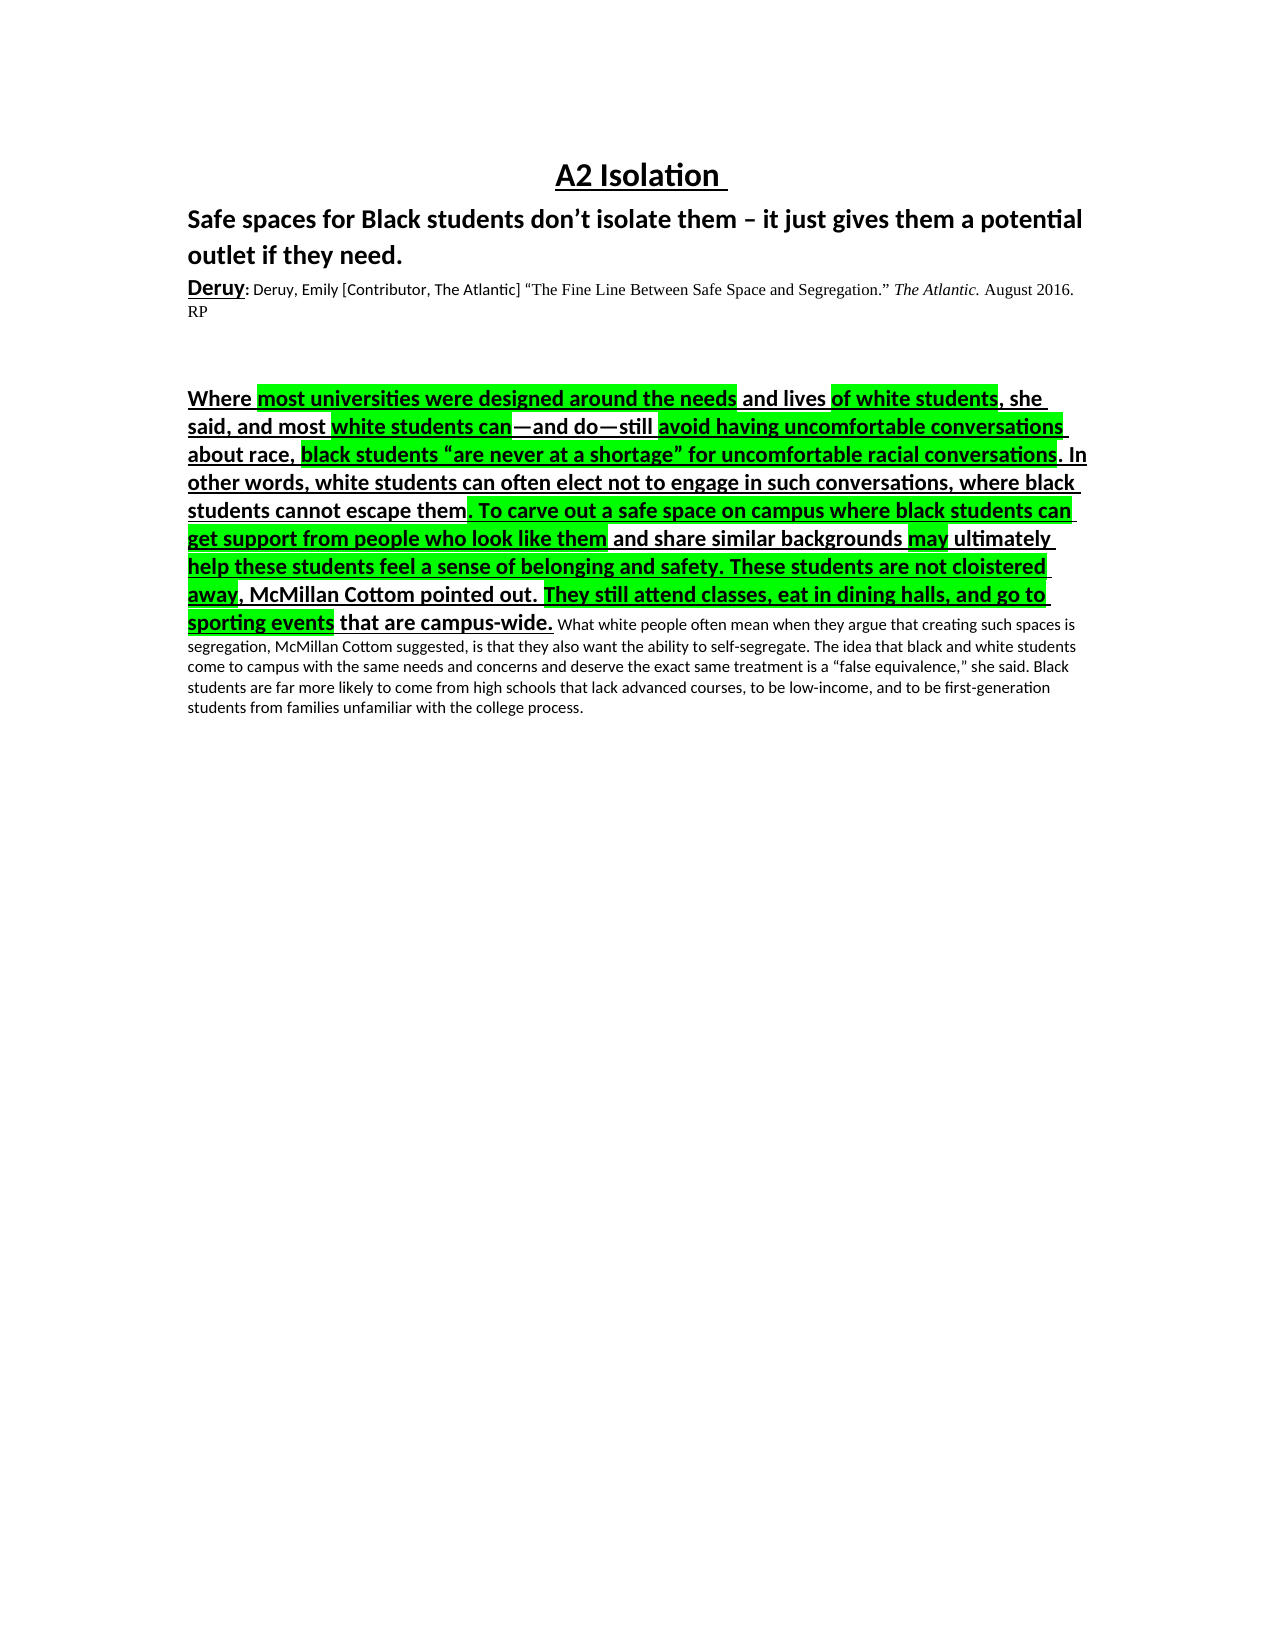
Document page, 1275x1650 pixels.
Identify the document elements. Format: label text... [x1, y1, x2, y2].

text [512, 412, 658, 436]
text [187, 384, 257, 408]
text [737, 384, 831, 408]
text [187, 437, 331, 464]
text Deruy: Deruy, Emily [Contributor, The Atlantic] “The Fine Line Between Safe Space and Segregation.” The Atlantic. August 2016. RP [187, 273, 1087, 321]
subtitle A2 Isolation [187, 154, 1087, 195]
subtitle Safe spaces for Black students don’t isolate them – it just gives them a potential outlet if they need. [187, 202, 1087, 271]
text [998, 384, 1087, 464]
text Where most universities were designed around the needs and lives of white students, she said, and most white students can—and do—still avoid having uncomfortable conversations about race, black students “are never at a shortage” for uncomfortable racial conversations. In other words, white students can often elect not to engage in such conversations, where black students cannot escape them. To carve out a safe space on campus where black students can get support from people who look like them and share similar backgrounds may ultimately help these students feel a sense of belonging and safety. These students are not cloistered away, McMillan Cottom pointed out. They still attend classes, eat in dining halls, and go to sporting events that are campus-wide. What white people often mean when they argue that creating such spaces is segregation, McMillan Cottom suggested, is that they also want the ability to self-segregate. The idea that black and white students come to campus with the same needs and concerns and deserve the exact same treatment is a “false equivalence,” she said. Black students are far more likely to come from high schools that lack advanced courses, to be low-income, and to be first-generation students from families unfamiliar with the college process. [187, 465, 1087, 718]
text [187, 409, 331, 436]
